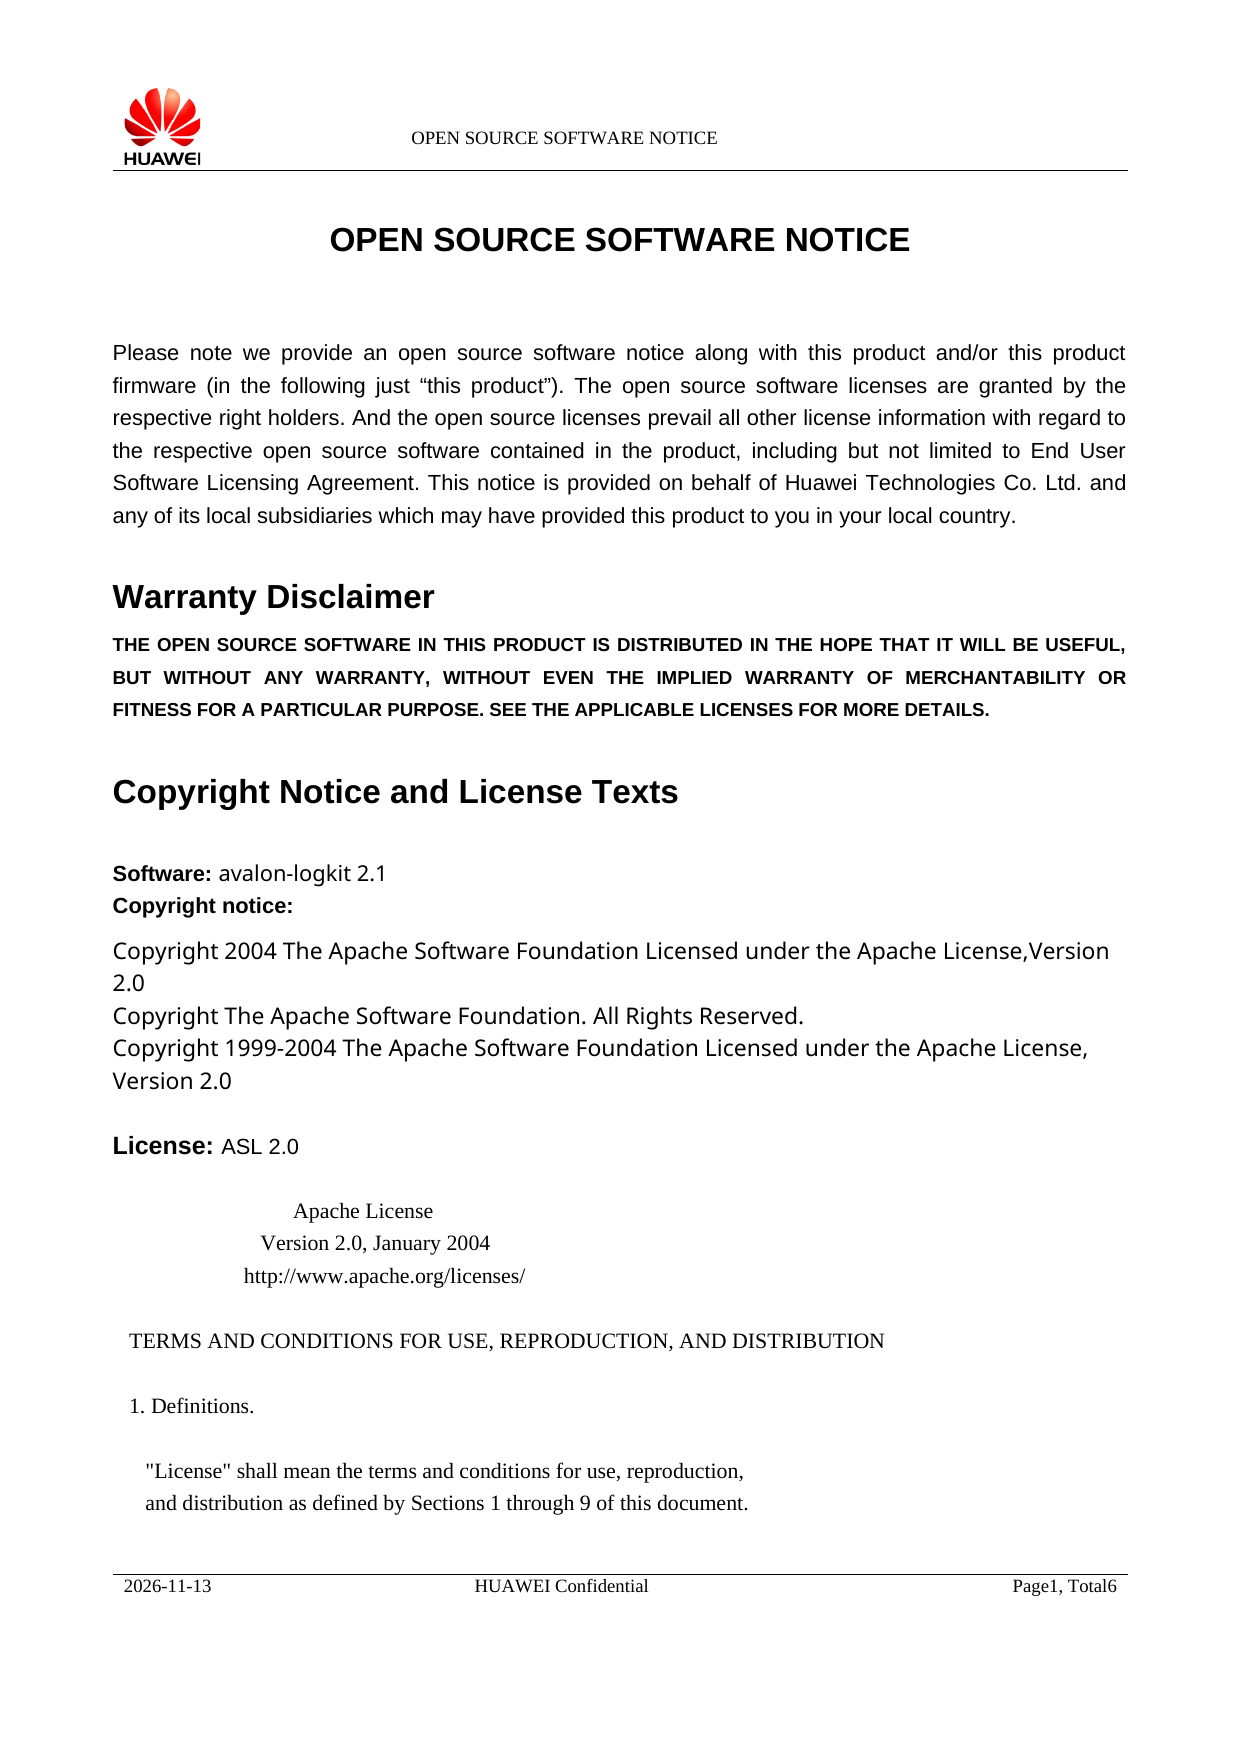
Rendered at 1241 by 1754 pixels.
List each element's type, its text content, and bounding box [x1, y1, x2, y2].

text Please note we provide an open source software notice along with this product and/or this product firmware (in the following just “this product”). The open source software licenses are granted by the respective right holders. And the open source licenses prevail all other license information with regard to the respective open source software contained in the product, including but not limited to End User Software Licensing Agreement. This notice is provided on behalf of Huawei Technologies Co. Ltd. and any of its local subsidiaries which may have provided this product to you in your local country. [112, 336, 1128, 531]
text License: ASL 2.0 [112, 1129, 1128, 1161]
text The open source software in this product is distributed in the hope that it will be useful, but WITHOUT ANY WARRANTY, without even the implied warranty of MERCHANTABILITY or FITNESS FOR A PARTICULAR PURPOSE. See the applicable licenses for more details. [112, 629, 1128, 726]
text Copyright 2004 The Apache Software Foundation Licensed under the Apache License,Version 2.0 Copyright The Apache Software Foundation. All Rights Reserved. Copyright 1999-2004 The Apache Software Foundation Licensed under the Apache License, Version 2.0 [112, 934, 1128, 1129]
text Warranty Disclaimer [112, 564, 1128, 629]
picture [124, 88, 201, 165]
text Copyright Notice and License Texts [112, 759, 1128, 824]
title Software: avalon-logkit 2.1 [112, 856, 1128, 889]
text Copyright notice: [112, 889, 1128, 921]
text OPEN SOURCE SOFTWARE NOTICE [112, 206, 1128, 271]
